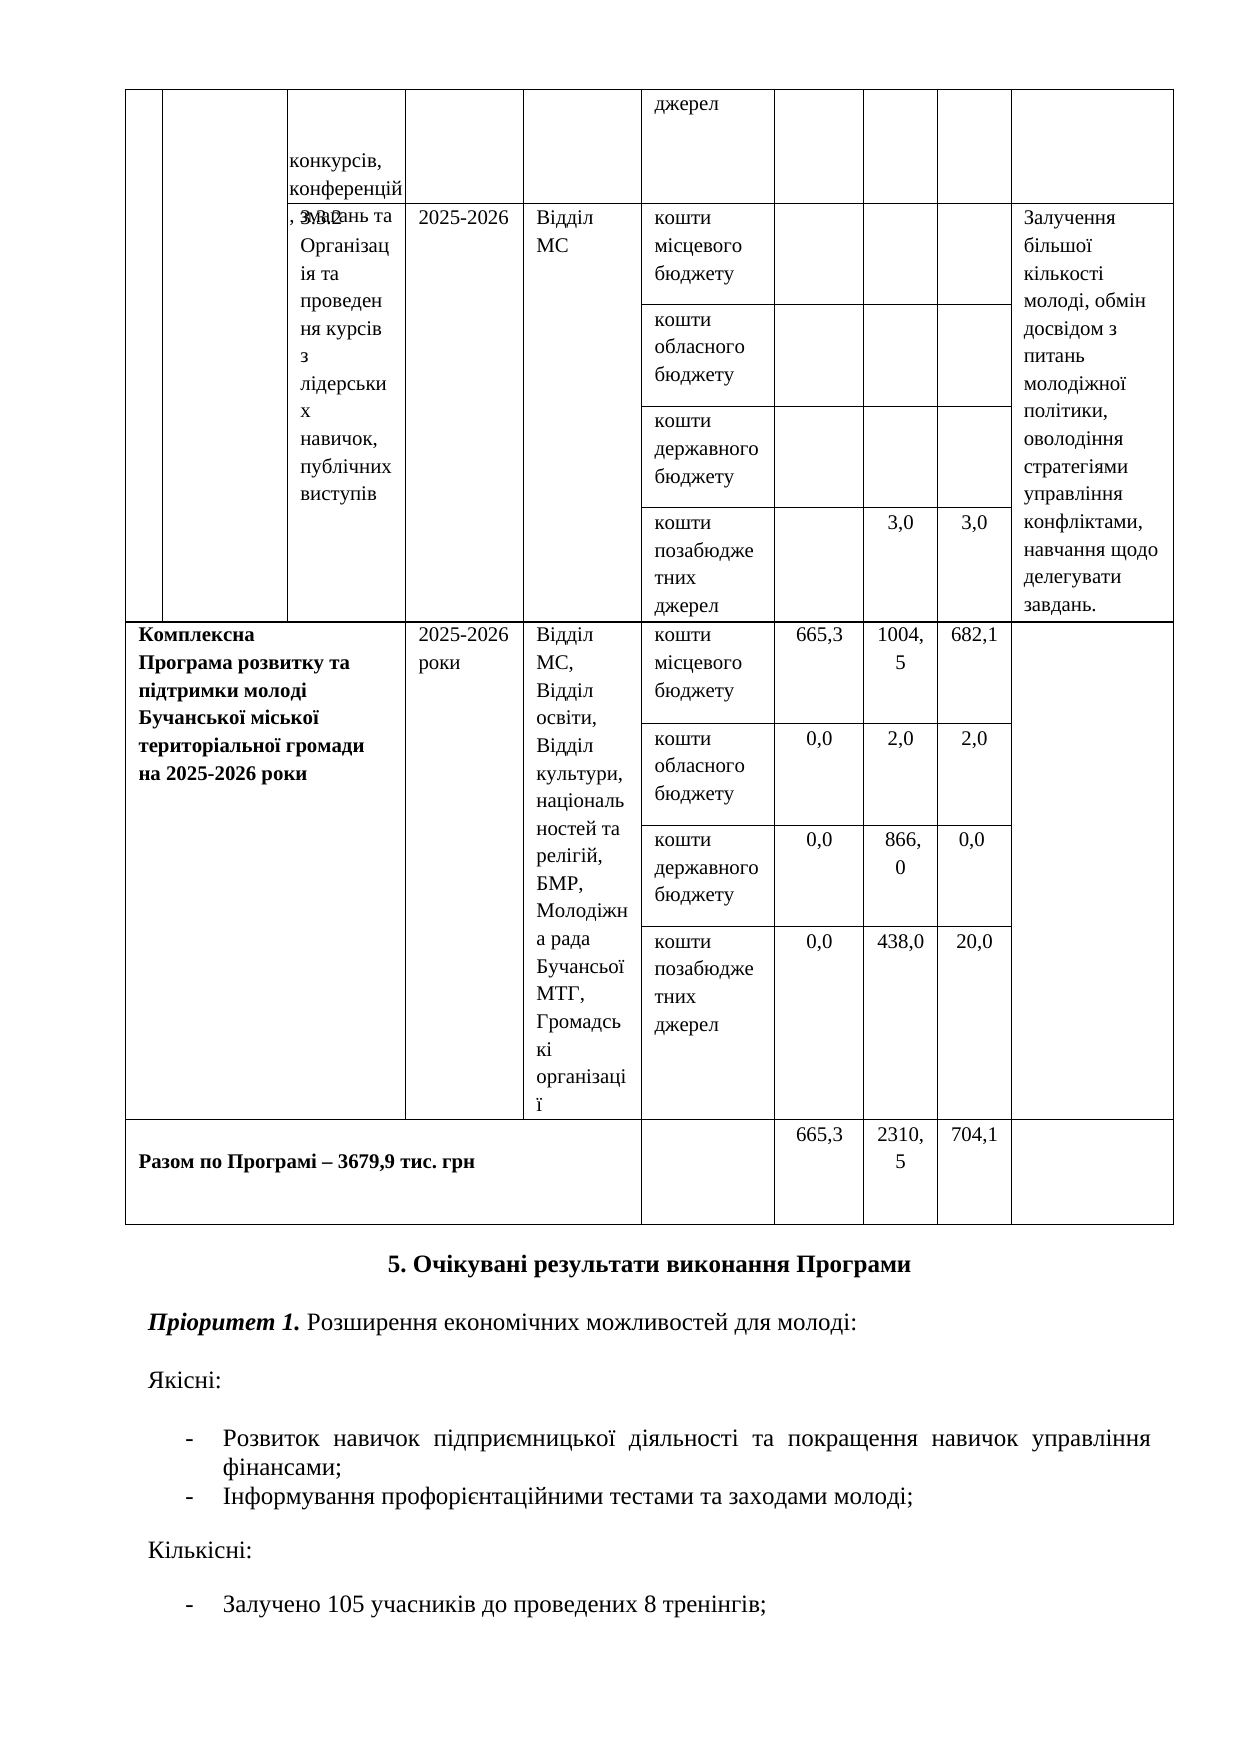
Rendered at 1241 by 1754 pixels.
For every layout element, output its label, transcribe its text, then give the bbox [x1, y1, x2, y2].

table_cell [938, 305, 1011, 406]
table_cell [775, 204, 863, 304]
text 5. Очікувані результати виконання Програми [148, 1249, 1152, 1278]
table_cell Відділ МС [524, 204, 641, 621]
table_cell 665,3 [775, 623, 863, 723]
table_cell 1004,5 [864, 623, 937, 723]
table_cell 0,0 [775, 927, 863, 1119]
table_cell кошти обласного бюджету [642, 724, 774, 824]
table_cell кошти місцевого бюджету [642, 204, 774, 304]
list Інформування профорієнтаційними тестами та заходами молоді; [185, 1481, 1152, 1510]
table_cell 3.3.2 Організація та проведення курсів з лідерських навичок, публічних виступів [288, 204, 405, 621]
table_cell [938, 90, 1011, 203]
table_cell 3,0 [938, 508, 1011, 621]
text Кількісні: [148, 1535, 1152, 1563]
table_cell [775, 305, 863, 406]
table_cell Комплексна Програма розвитку та підтримки молоді Бучанської міської територіальної громади на 2025-2026 роки [126, 623, 405, 1119]
table_cell Разом по Програмі – 3679,9 тис. грн [126, 1120, 641, 1223]
table_cell кошти державного бюджету [642, 826, 774, 926]
table_cell Відділ МС, Відділ освіти, Відділ культури, національностей та релігій, БМР, Молодіжна рада Бучансьої МТГ, Громадські організації [524, 623, 641, 1119]
table_cell [864, 204, 937, 304]
table_cell [775, 508, 863, 621]
table_cell кошти місцевого бюджету [642, 623, 774, 723]
table_cell 2025-2026 роки [406, 623, 523, 1119]
table_cell [938, 407, 1011, 507]
table_cell [775, 407, 863, 507]
table_cell [864, 305, 937, 406]
table_cell 2,0 [938, 724, 1011, 824]
text Пріоритет 1. Розширення економічних можливостей для молоді: [148, 1307, 1152, 1336]
table_cell 0,0 [938, 826, 1011, 926]
table_cell [864, 407, 937, 507]
table_cell 2025-2026 [406, 204, 523, 621]
table_cell [1012, 1120, 1173, 1223]
table_cell кошти позабюджетних джерел [642, 508, 774, 621]
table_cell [642, 90, 774, 203]
table_cell кошти позабюджетних джерел [642, 927, 774, 1119]
table_cell 2,0 [864, 724, 937, 824]
table_cell 2310,5 [864, 1120, 937, 1223]
table_cell [938, 204, 1011, 304]
table_cell кошти державного бюджету [642, 407, 774, 507]
table_cell 20,0 [938, 927, 1011, 1119]
table_cell [775, 90, 863, 203]
table_cell 438,0 [864, 927, 937, 1119]
table_cell 704,1 [938, 1120, 1011, 1223]
table_cell 3,0 [864, 508, 937, 621]
table_cell Залучення більшої кількості молоді, обмін досвідом з питань молодіжної політики, оволодіння стратегіями управління конфліктами, навчання щодо делегувати завдань. [1012, 204, 1173, 621]
table_cell 682,1 [938, 623, 1011, 723]
table_cell 665,3 [775, 1120, 863, 1223]
table_cell [642, 1120, 774, 1223]
table_cell [1012, 623, 1173, 1119]
table_cell кошти обласного бюджету [642, 305, 774, 406]
list Розвиток навичок підприємницької діяльності та покращення навичок управління фінансами; [185, 1423, 1152, 1481]
table_cell 866,0 [864, 826, 937, 926]
list Залучено 105 учасників до проведених 8 тренінгів; [185, 1589, 1152, 1617]
table_cell [864, 90, 937, 203]
text Якісні: [148, 1366, 1152, 1394]
table_cell 0,0 [775, 826, 863, 926]
table_cell 0,0 [775, 724, 863, 824]
